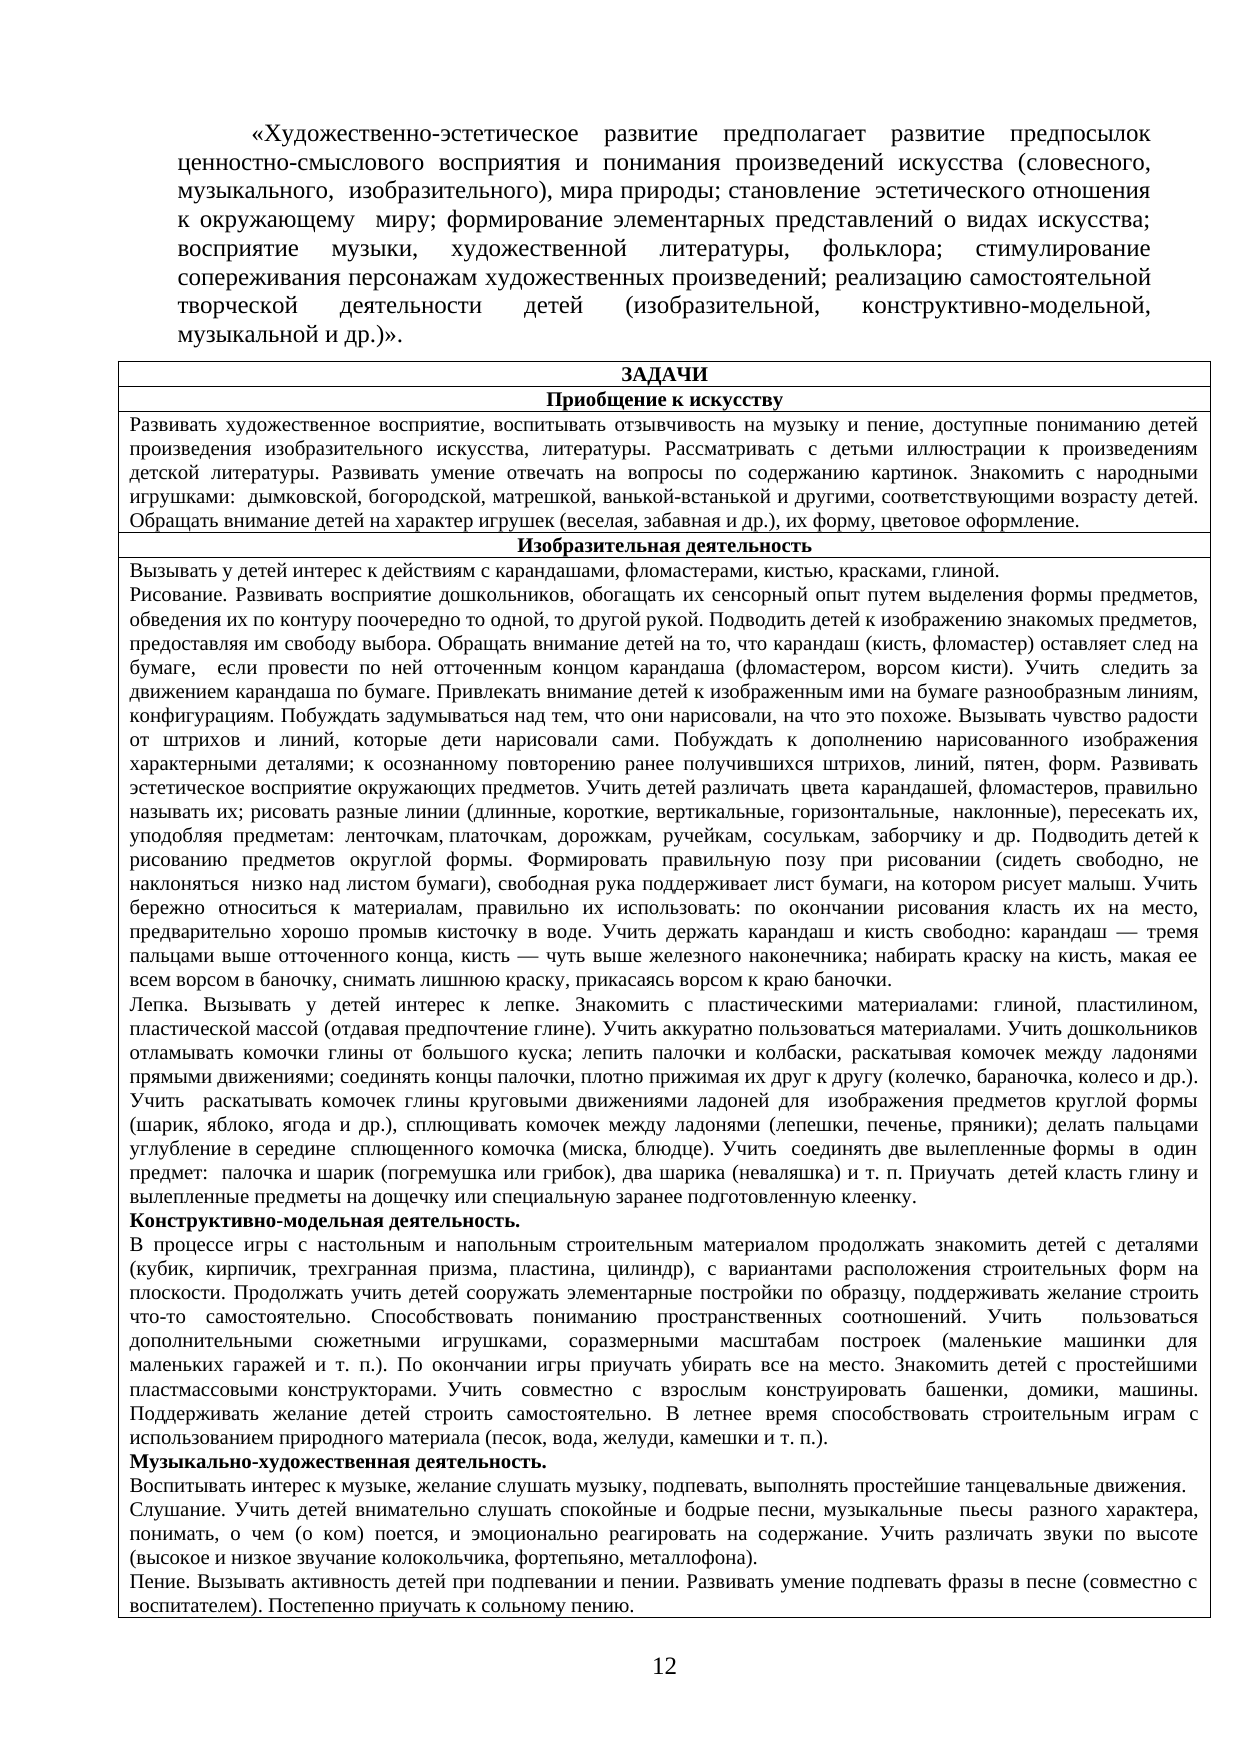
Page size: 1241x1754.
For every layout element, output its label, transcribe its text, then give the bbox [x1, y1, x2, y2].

table_cell Изобразительная деятельность [119, 533, 1210, 557]
text «Художественно-эстетическое развитие предполагает развитие предпосылок ценностно-смыслового восприятия и понимания произведений искусства (словесного, музыкального, изобразительного), мира природы; становление эстетического отношения к окружающему миру; формирование элементарных представлений о видах искусства; восприятие музыки, художественной литературы, фольклора; стимулирование сопереживания персонажам художественных произведений; реализацию самостоятельной творческой деятельности детей (изобразительной, конструктивно-модельной, музыкальной и др.)». [177, 118, 1152, 348]
table_cell Развивать художественное восприятие, воспитывать отзывчивость на музыку и пение, доступные пониманию детей произведения изобразительного искусства, литературы. Рассматривать с детьми иллюстрации к произведениям детской литературы. Развивать умение отвечать на вопросы по содержанию картинок. Знакомить с народными игрушками: дымковской, богородской, матрешкой, ванькой-встанькой и другими, соответствующими возрасту детей. Обращать внимание детей на характер игрушек (веселая, забавная и др.), их форму, цветовое оформление. [119, 412, 1210, 532]
table_header ЗАДАЧИ [119, 362, 1210, 386]
table_cell Приобщение к искусству [119, 387, 1210, 411]
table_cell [119, 558, 1210, 1617]
